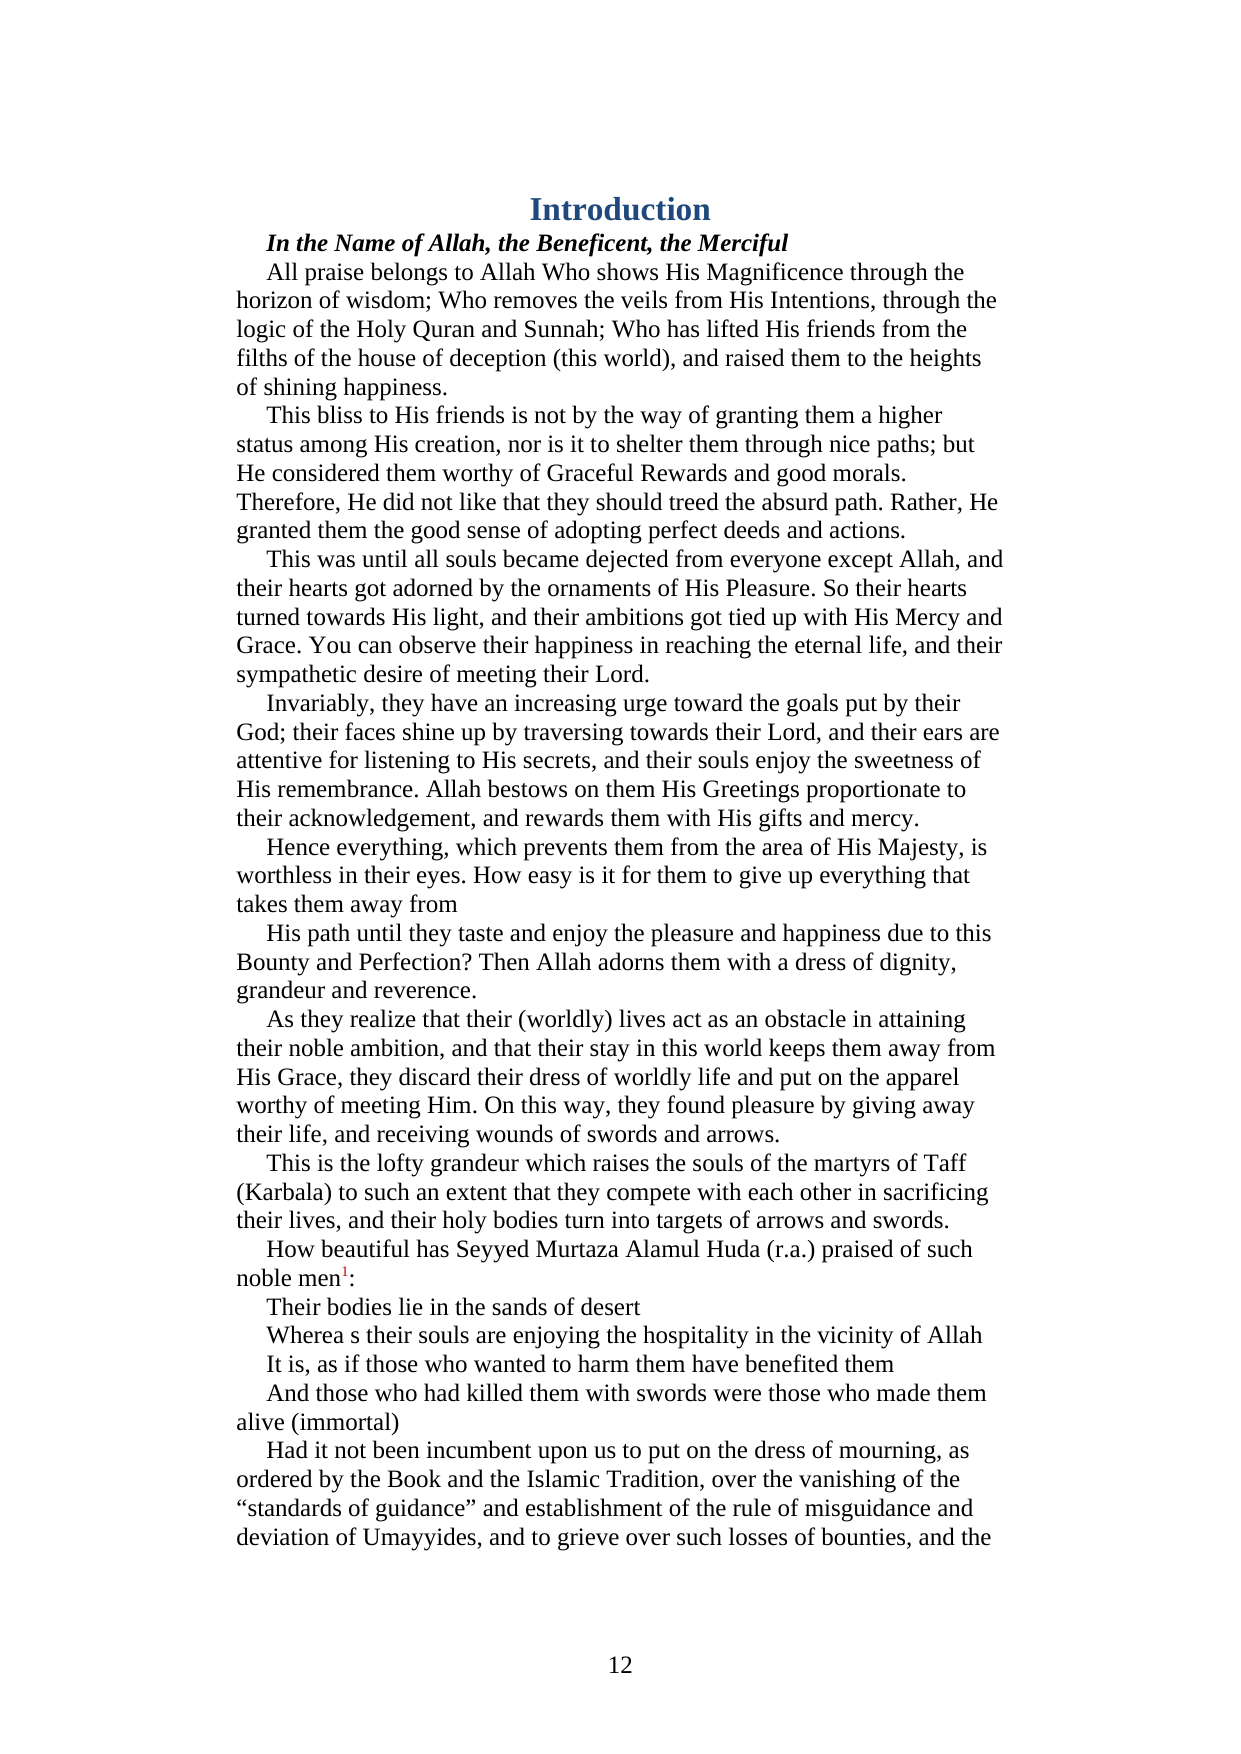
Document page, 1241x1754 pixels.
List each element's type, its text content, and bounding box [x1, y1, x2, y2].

text This is the lofty grandeur which raises the souls of the martyrs of Taff (Karbala) to such an extent that they compete with each other in sacrificing their lives, and their holy bodies turn into targets of arrows and swords. [236, 1148, 1004, 1234]
text And those who had killed them with swords were those who made them alive (immortal) [236, 1378, 1004, 1436]
text This bliss to His friends is not by the way of granting them a higher status among His creation, nor is it to shelter them through nice paths; but He considered them worthy of Graceful Rewards and good morals. Therefore, He did not like that they should treed the absurd path. Rather, He granted them the good sense of adopting perfect deeds and actions. [236, 401, 1004, 544]
text Hence everything, which prevents them from the area of His Majesty, is worthless in their eyes. How easy is it for them to give up everything that takes them away from [236, 832, 1004, 918]
text As they realize that their (worldly) lives act as an obstacle in attaining their noble ambition, and that their stay in this world keeps them away from His Grace, they discard their dress of worldly life and put on the apparel worthy of meeting Him. On this way, they found pleasure by giving away their life, and receiving wounds of swords and arrows. [236, 1004, 1004, 1148]
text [236, 1436, 1004, 1551]
text Invariably, they have an increasing urge toward the goals put by their God; their faces shine up by traversing towards their Lord, and their ears are attentive for listening to His secrets, and their souls enjoy the sweetness of His remembrance. Allah bestows on them His Greetings proportionate to their acknowledgement, and rewards them with His gifts and mercy. [236, 688, 1004, 832]
text In the Name of Allah, the Beneficent, the Merciful [236, 228, 1004, 257]
text His path until they taste and enjoy the pleasure and happiness due to this Bounty and Perfection? Then Allah adorns them with a dress of dignity, grandeur and reverence. [236, 918, 1004, 1004]
subtitle Introduction [236, 190, 1004, 228]
text Wherea s their souls are enjoying the hospitality in the vicinity of Allah [236, 1321, 1004, 1349]
text How beautiful has Seyyed Murtaza Alamul Huda (r.a.) praised of such noble men1: [236, 1234, 1004, 1292]
text This was until all souls became dejected from everyone except Allah, and their hearts got adorned by the ornaments of His Pleasure. So their hearts turned towards His light, and their ambitions got tied up with His Mercy and Grace. You can observe their happiness in reaching the eternal life, and their sympathetic desire of meeting their Lord. [236, 544, 1004, 688]
text It is, as if those who wanted to harm them have benefited them [236, 1349, 1004, 1378]
text Their bodies lie in the sands of desert [236, 1292, 1004, 1321]
text All praise belongs to Allah Who shows His Magnificence through the horizon of wisdom; Who removes the veils from His Intentions, through the logic of the Holy Quran and Sunnah; Who has lifted His friends from the filths of the house of deception (this world), and raised them to the heights of shining happiness. [236, 257, 1004, 401]
